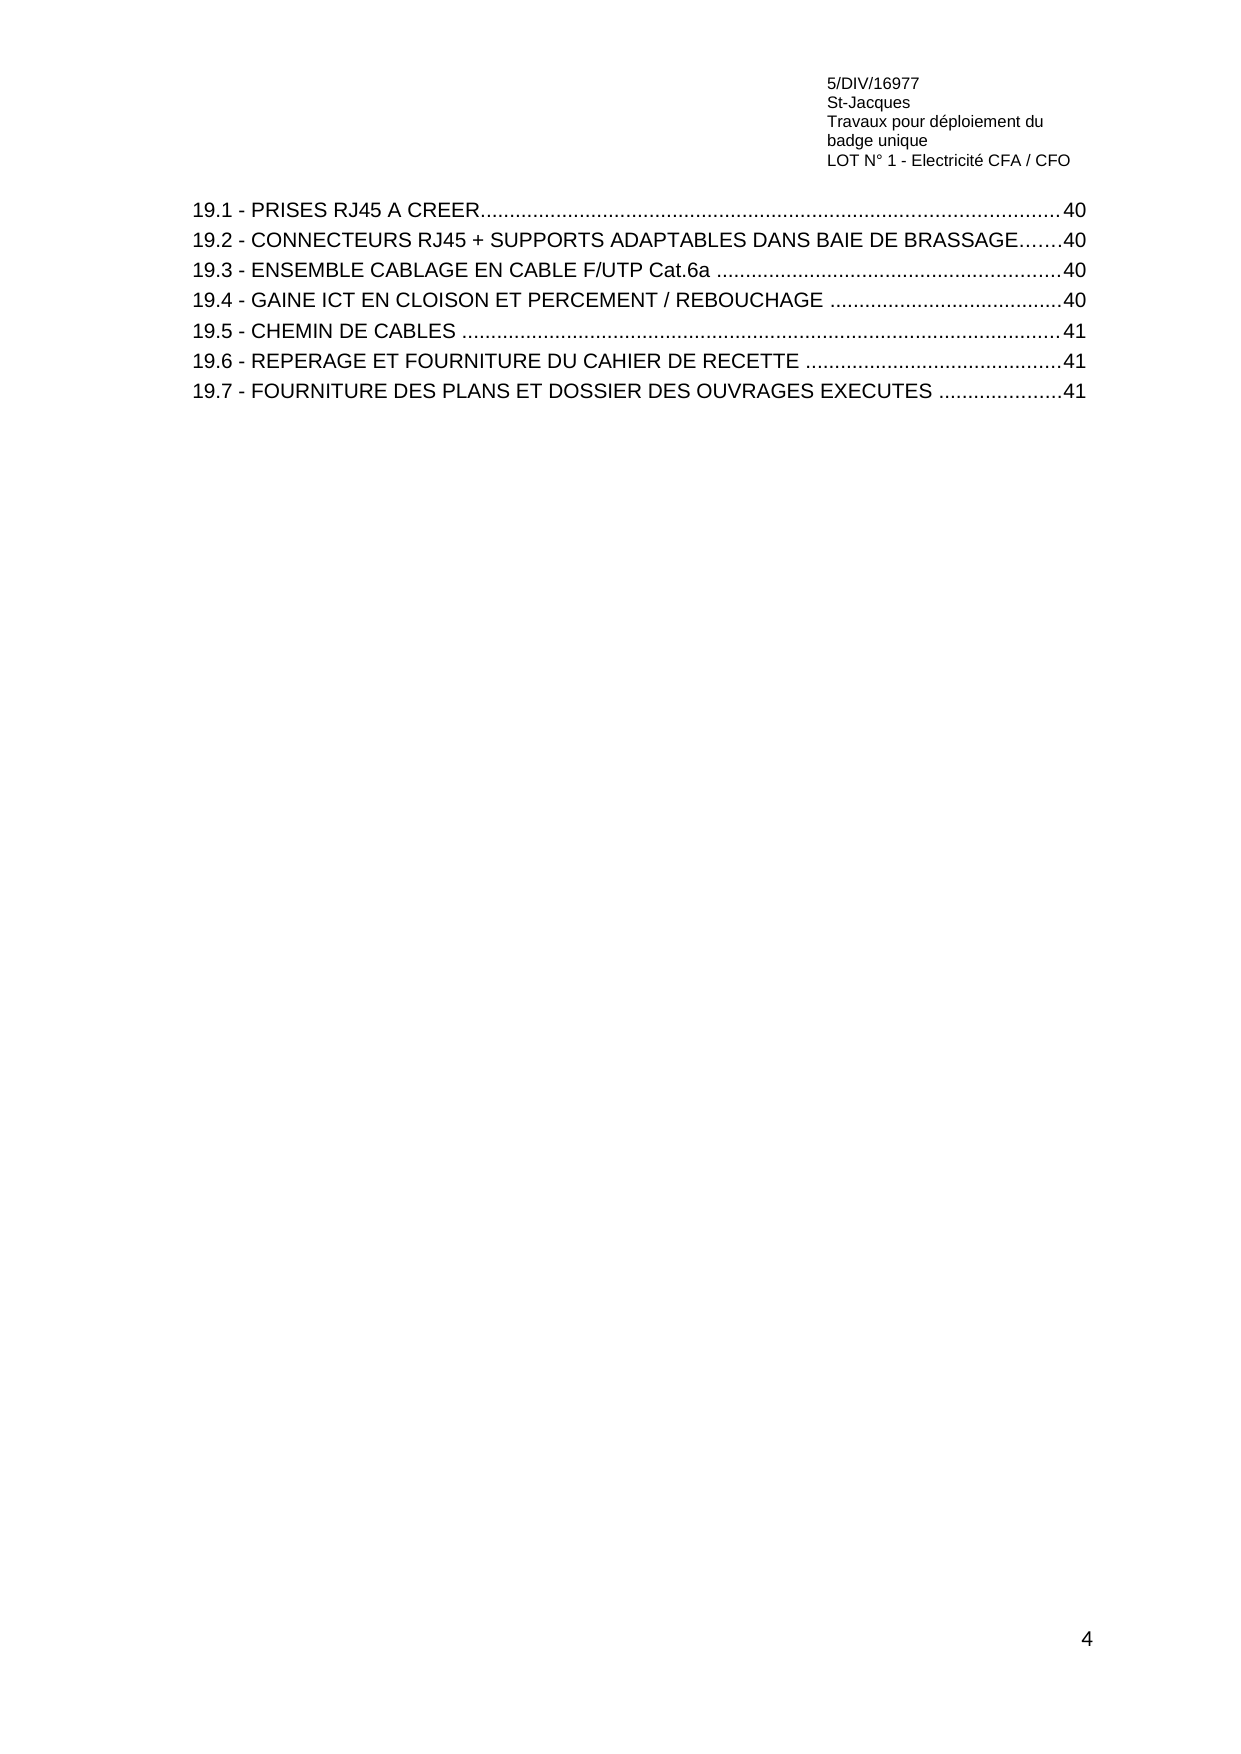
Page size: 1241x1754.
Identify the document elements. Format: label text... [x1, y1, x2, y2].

text 19.2 - CONNECTEURS RJ45 + SUPPORTS ADAPTABLES DANS BAIE DE BRASSAGE 40 [148, 228, 1093, 252]
text 19.4 - GAINE ICT EN CLOISON ET PERCEMENT / REBOUCHAGE 40 [148, 288, 1093, 312]
text 19.3 - ENSEMBLE CABLAGE EN CABLE F/UTP Cat.6a 40 [148, 258, 1093, 282]
text 19.5 - CHEMIN DE CABLES 41 [148, 318, 1093, 342]
text 19.6 - REPERAGE ET FOURNITURE DU CAHIER DE RECETTE 41 [148, 349, 1093, 373]
text 19.1 - PRISES RJ45 A CREER 40 [148, 198, 1093, 222]
text 19.7 - FOURNITURE DES PLANS ET DOSSIER DES OUVRAGES EXECUTES 41 [148, 379, 1093, 403]
